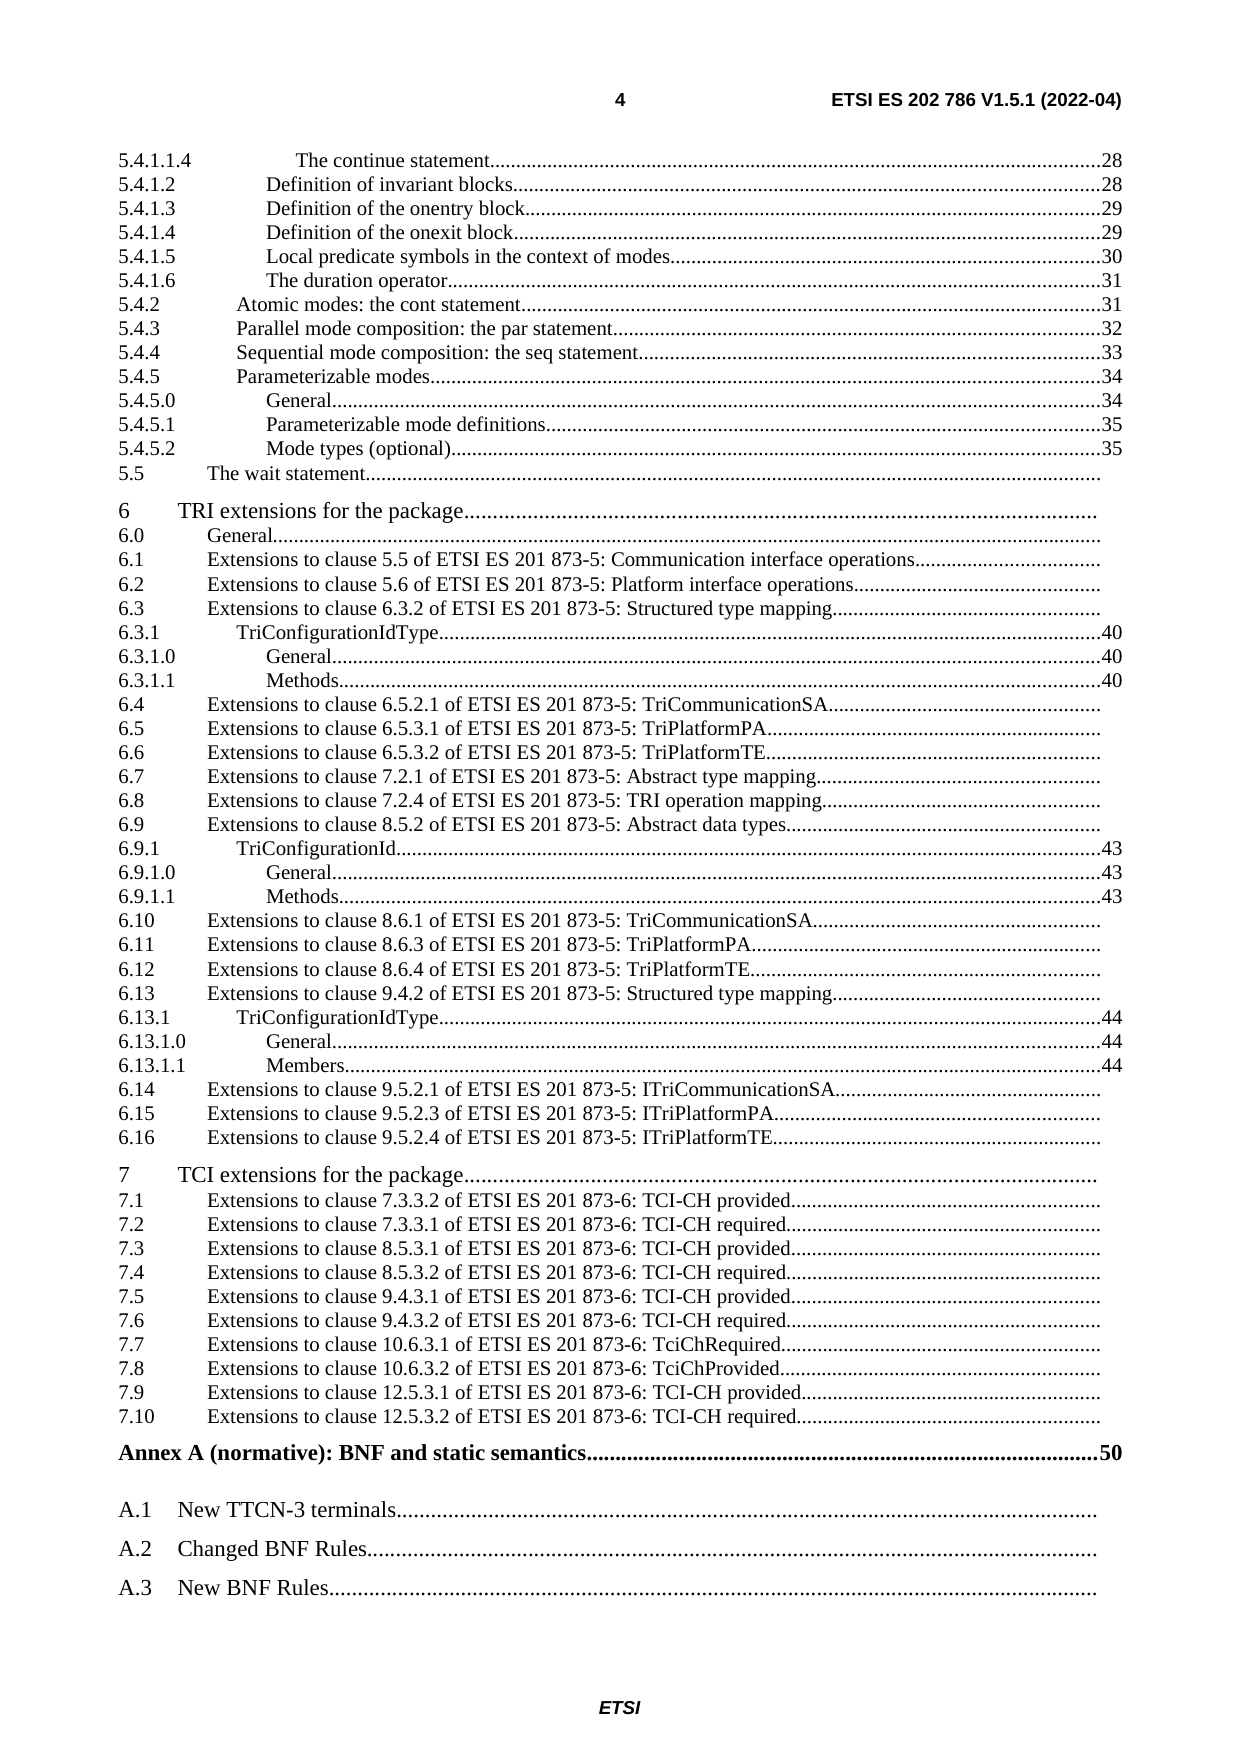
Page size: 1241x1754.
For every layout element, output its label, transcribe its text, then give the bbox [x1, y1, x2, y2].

text 6.15 Extensions to clause 9.5.2.3 of ETSI ES 201 873-5: ITriPlatformPA 45 [118, 1101, 1078, 1125]
text 6.3.1.1 Methods 40 [118, 668, 1122, 692]
text 7.6 Extensions to clause 9.4.3.2 of ETSI ES 201 873-6: TCI-CH required 48 [118, 1308, 1078, 1332]
text 6.6 Extensions to clause 6.5.3.2 of ETSI ES 201 873-5: TriPlatformTE 42 [118, 740, 1078, 764]
text 5.4.1.5 Local predicate symbols in the context of modes 30 [118, 244, 1122, 268]
text 7.5 Extensions to clause 9.4.3.1 of ETSI ES 201 873-6: TCI-CH provided 48 [118, 1284, 1078, 1308]
text 7.4 Extensions to clause 8.5.3.2 of ETSI ES 201 873-6: TCI-CH required 48 [118, 1260, 1078, 1284]
text 5.4.1.6 The duration operator 31 [118, 268, 1122, 292]
text 6.8 Extensions to clause 7.2.4 of ETSI ES 201 873-5: TRI operation mapping 42 [118, 788, 1078, 812]
text 5.4.5.0 General 34 [118, 388, 1122, 412]
text 6.12 Extensions to clause 8.6.4 of ETSI ES 201 873-5: TriPlatformTE 44 [118, 956, 1078, 981]
text 6.3 Extensions to clause 6.3.2 of ETSI ES 201 873-5: Structured type mapping 40 [118, 596, 1078, 619]
text 5.4.5 Parameterizable modes 34 [118, 364, 1122, 388]
text 6.7 Extensions to clause 7.2.1 of ETSI ES 201 873-5: Abstract type mapping 42 [118, 764, 1078, 788]
text 6.3.1.0 General 40 [118, 644, 1122, 668]
text 6.9 Extensions to clause 8.5.2 of ETSI ES 201 873-5: Abstract data types 43 [118, 812, 1078, 836]
text 7 TCI extensions for the package 46 [118, 1161, 1078, 1188]
text 7.2 Extensions to clause 7.3.3.1 of ETSI ES 201 873-6: TCI-CH required 47 [118, 1212, 1078, 1236]
text 6.16 Extensions to clause 9.5.2.4 of ETSI ES 201 873-5: ITriPlatformTE 45 [118, 1125, 1078, 1149]
text 6.4 Extensions to clause 6.5.2.1 of ETSI ES 201 873-5: TriCommunicationSA 41 [118, 692, 1078, 716]
text 5.4.1.1.4 The continue statement 28 [118, 148, 1122, 172]
text 6.10 Extensions to clause 8.6.1 of ETSI ES 201 873-5: TriCommunicationSA 43 [118, 908, 1078, 932]
text 6 TRI extensions for the package 36 [118, 497, 1078, 523]
text 5.4.5.1 Parameterizable mode definitions 35 [118, 412, 1122, 436]
text 7.8 Extensions to clause 10.6.3.2 of ETSI ES 201 873-6: TciChProvided 48 [118, 1356, 1078, 1380]
text 5.4.3 Parallel mode composition: the par statement 32 [118, 316, 1122, 340]
text 6.14 Extensions to clause 9.5.2.1 of ETSI ES 201 873-5: ITriCommunicationSA 45 [118, 1077, 1078, 1101]
text A.1 New TTCN-3 terminals 50 [118, 1496, 1078, 1523]
text A.2 Changed BNF Rules 50 [118, 1535, 1078, 1562]
text 5.4.1.4 Definition of the onexit block 29 [118, 220, 1122, 244]
text 6.5 Extensions to clause 6.5.3.1 of ETSI ES 201 873-5: TriPlatformPA 41 [118, 716, 1078, 740]
text 6.1 Extensions to clause 5.5 of ETSI ES 201 873-5: Communication interface operations 37 [118, 547, 1078, 571]
text 5.4.2 Atomic modes: the cont statement 31 [118, 292, 1122, 316]
text 6.11 Extensions to clause 8.6.3 of ETSI ES 201 873-5: TriPlatformPA 44 [118, 932, 1078, 956]
text A.3 New BNF Rules 51 [118, 1574, 1078, 1601]
text 5.4.5.2 Mode types (optional) 35 [118, 436, 1122, 460]
text 6.13.1.1 Members 44 [118, 1053, 1122, 1077]
text 6.9.1.0 General 43 [118, 860, 1122, 884]
text 7.3 Extensions to clause 8.5.3.1 of ETSI ES 201 873-6: TCI-CH provided 47 [118, 1236, 1078, 1260]
text 6.9.1.1 Methods 43 [118, 884, 1122, 908]
text 6.0 General 36 [118, 523, 1078, 547]
text 5.4.1.2 Definition of invariant blocks 28 [118, 172, 1122, 196]
text 6.13.1.0 General 44 [118, 1029, 1122, 1053]
text 6.2 Extensions to clause 5.6 of ETSI ES 201 873-5: Platform interface operations 38 [118, 571, 1078, 596]
text 5.4.1.3 Definition of the onentry block 29 [118, 196, 1122, 220]
text 6.9.1 TriConfigurationId 43 [118, 836, 1122, 860]
text 6.3.1 TriConfigurationIdType 40 [118, 619, 1122, 644]
text 5.5 The wait statement 36 [118, 460, 1078, 484]
text 7.1 Extensions to clause 7.3.3.2 of ETSI ES 201 873-6: TCI-CH provided 46 [118, 1188, 1078, 1212]
text 6.13 Extensions to clause 9.4.2 of ETSI ES 201 873-5: Structured type mapping 44 [118, 981, 1078, 1004]
text 7.10 Extensions to clause 12.5.3.2 of ETSI ES 201 873-6: TCI-CH required 49 [118, 1404, 1078, 1428]
text 5.4.4 Sequential mode composition: the seq statement 33 [118, 340, 1122, 364]
text 7.7 Extensions to clause 10.6.3.1 of ETSI ES 201 873-6: TciChRequired 48 [118, 1332, 1078, 1356]
text 6.13.1 TriConfigurationIdType 44 [118, 1004, 1122, 1029]
text 7.9 Extensions to clause 12.5.3.1 of ETSI ES 201 873-6: TCI-CH provided 49 [118, 1380, 1078, 1404]
text Annex A (normative): BNF and static semantics 50 [118, 1439, 1122, 1465]
